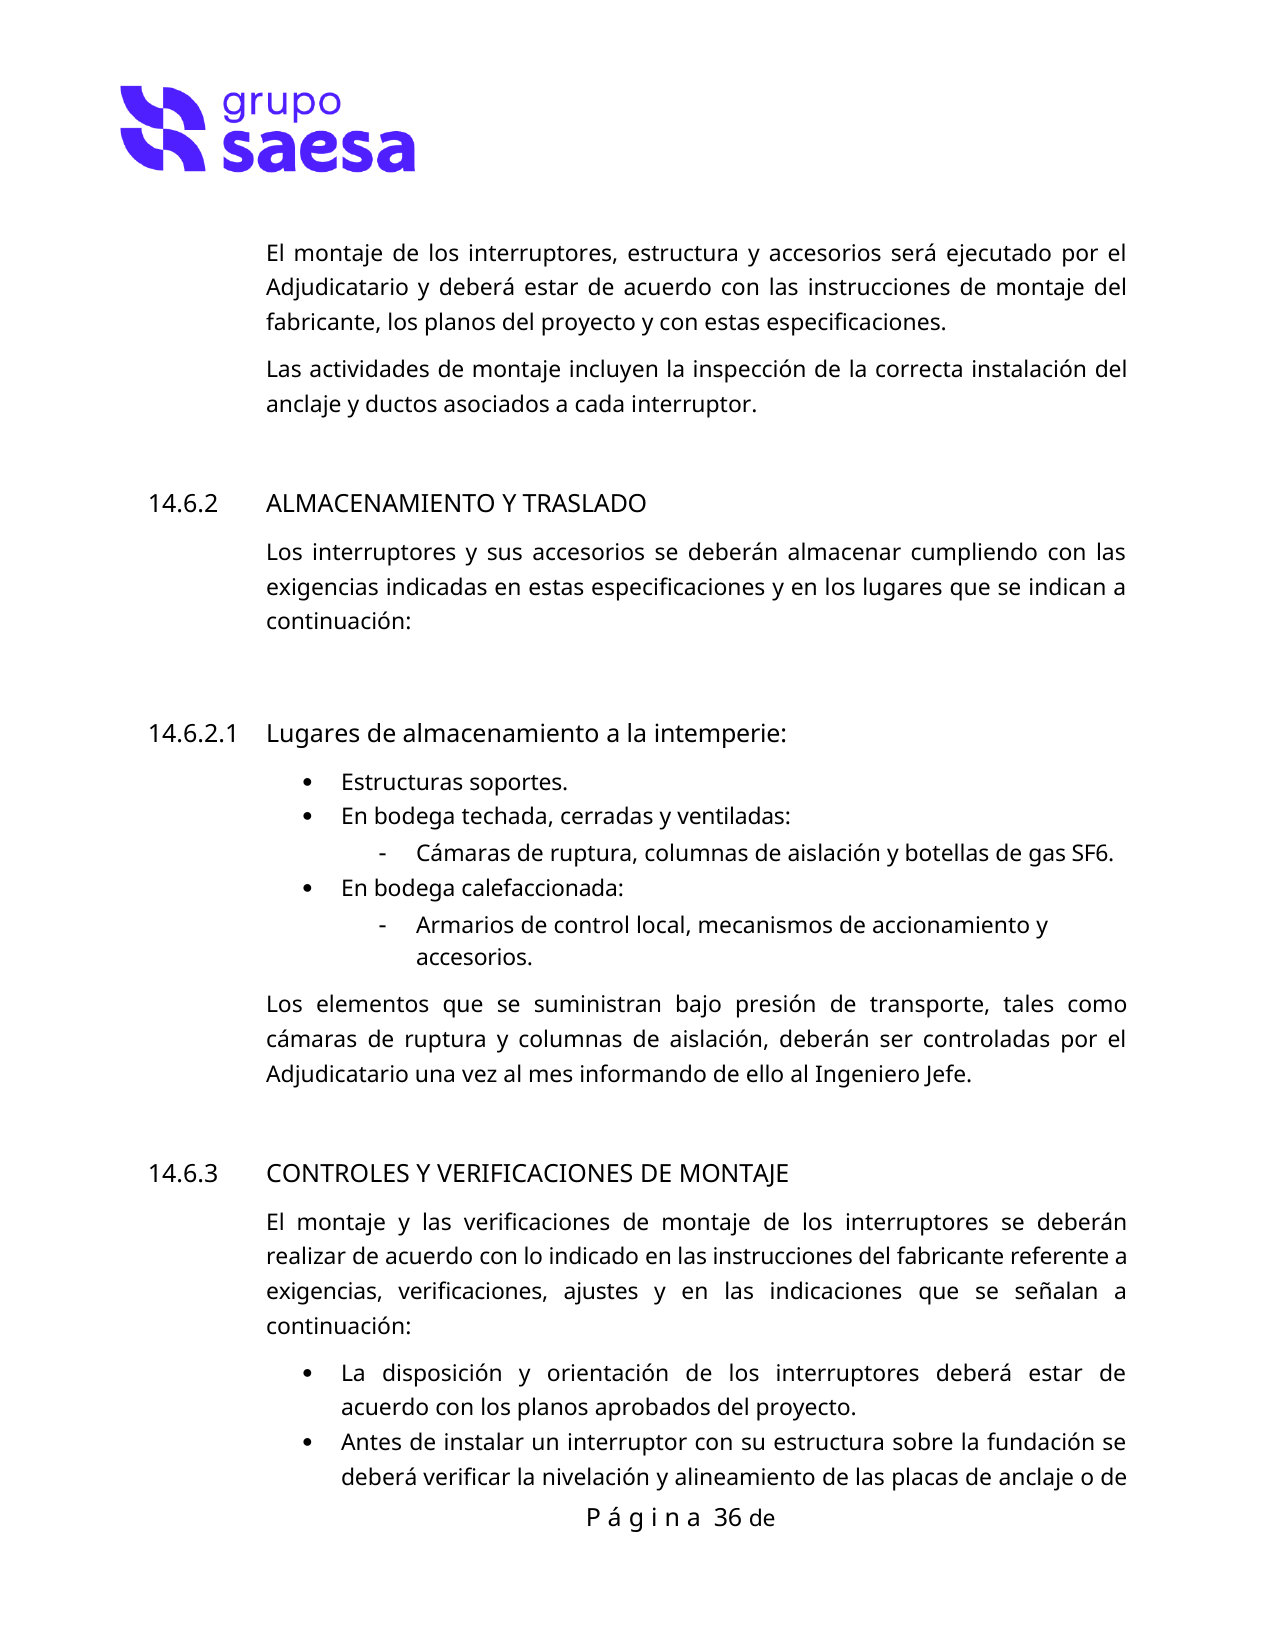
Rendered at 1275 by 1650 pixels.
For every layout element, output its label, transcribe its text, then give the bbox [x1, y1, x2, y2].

subtitle Lugares de almacenamiento a la intemperie: [148, 715, 1162, 749]
list En bodega calefaccionada: [303, 872, 1162, 904]
list Armarios de control local, mecanismos de accionamiento y accesorios. [378, 907, 1162, 972]
text Los elementos que se suministran bajo presión de transporte, tales como cámaras de ruptura y columnas de aislación, deberán ser controladas por el Adjudicatario una vez al mes informando de ello al Ingeniero Jefe. [266, 988, 1128, 1089]
list La disposición y orientación de los interruptores deberá estar de acuerdo con los planos aprobados del proyecto. [303, 1357, 1127, 1422]
subtitle CONTROLES Y VERIFICACIONES DE MONTAJE [148, 1155, 1162, 1189]
text Los interruptores y sus accesorios se deberán almacenar cumpliendo con las exigencias indicadas en estas especificaciones y en los lugares que se indican a continuación: [266, 536, 1127, 636]
text El montaje de los interruptores, estructura y accesorios será ejecutado por el Adjudicatario y deberá estar de acuerdo con las instrucciones de montaje del fabricante, los planos del proyecto y con estas especificaciones. [266, 236, 1128, 337]
text El montaje y las verificaciones de montaje de los interruptores se deberán realizar de acuerdo con lo indicado en las instrucciones del fabricante referente a exigencias, verificaciones, ajustes y en las indicaciones que se señalan a continuación: [266, 1206, 1128, 1341]
subtitle ALMACENAMIENTO Y TRASLADO [148, 486, 1162, 519]
list Estructuras soportes. [303, 766, 1162, 797]
picture [112, 79, 419, 175]
list Cámaras de ruptura, columnas de aislación y botellas de gas SF6. [378, 835, 1162, 869]
list En bodega techada, cerradas y ventiladas: [303, 800, 1162, 831]
text Las actividades de montaje incluyen la inspección de la correcta instalación del anclaje y ductos asociados a cada interruptor. [266, 353, 1128, 419]
